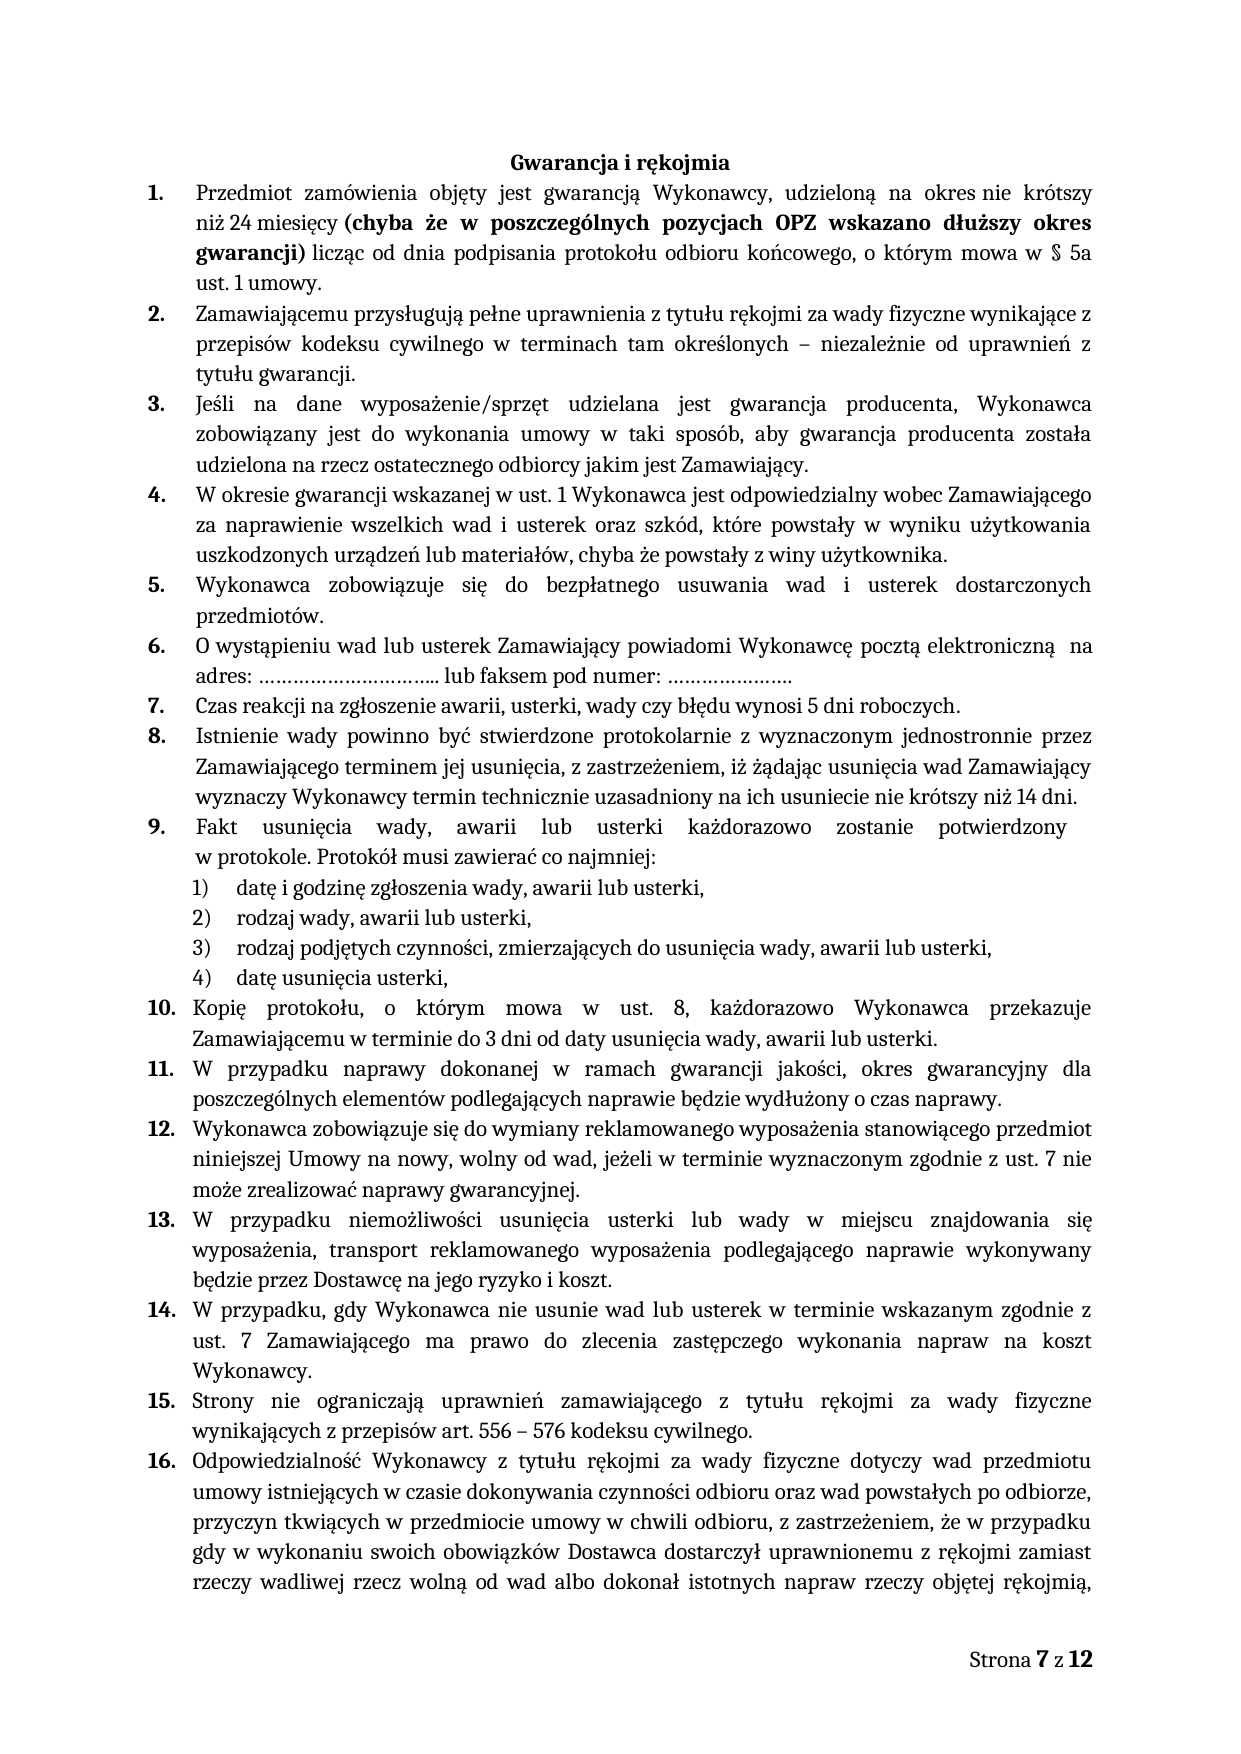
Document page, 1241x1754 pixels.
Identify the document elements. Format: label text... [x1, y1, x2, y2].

text Gwarancja i rękojmia [148, 150, 1093, 176]
list W okresie gwarancji wskazanej w ust. 1 Wykonawca jest odpowiedzialny wobec Zamawiającego za naprawienie wszelkich wad i usterek oraz szkód, które powstały w wyniku użytkowania uszkodzonych urządzeń lub materiałów, chyba że powstały z winy użytkownika. [148, 482, 1093, 568]
list Fakt usunięcia wady, awarii lub usterki każdorazowo zostanie potwierdzony w protokole. Protokół musi zawierać co najmniej: [148, 814, 1093, 870]
list Wykonawca zobowiązuje się do bezpłatnego usuwania wad i usterek dostarczonych przedmiotów. [148, 572, 1093, 629]
list W przypadku naprawy dokonanej w ramach gwarancji jakości, okres gwarancyjny dla poszczególnych elementów podlegających naprawie będzie wydłużony o czas naprawy. [148, 1056, 1093, 1112]
list datę i godzinę zgłoszenia wady, awarii lub usterki, [192, 874, 1093, 901]
list Jeśli na dane wyposażenie/sprzęt udzielana jest gwarancja producenta, Wykonawca zobowiązany jest do wykonania umowy w taki sposób, aby gwarancja producenta została udzielona na rzecz ostatecznego odbiorcy jakim jest Zamawiający. [148, 391, 1093, 478]
list rodzaj podjętych czynności, zmierzających do usunięcia wady, awarii lub usterki, [192, 935, 1093, 961]
list Zamawiającemu przysługują pełne uprawnienia z tytułu rękojmi za wady fizyczne wynikające z przepisów kodeksu cywilnego w terminach tam określonych – niezależnie od uprawnień z tytułu gwarancji. [148, 300, 1093, 387]
list rodzaj wady, awarii lub usterki, [192, 904, 1093, 931]
list Wykonawca zobowiązuje się do wymiany reklamowanego wyposażenia stanowiącego przedmiot niniejszej Umowy na nowy, wolny od wad, jeżeli w terminie wyznaczonym zgodnie z ust. 7 nie może zrealizować naprawy gwarancyjnej. [148, 1116, 1093, 1203]
list W przypadku, gdy Wykonawca nie usunie wad lub usterek w terminie wskazanym zgodnie z ust. 7 Zamawiającego ma prawo do zlecenia zastępczego wykonania napraw na koszt Wykonawcy. [148, 1297, 1093, 1384]
list O wystąpieniu wad lub usterek Zamawiający powiadomi Wykonawcę pocztą elektroniczną na adres: ………………………….. lub faksem pod numer: …………………. [148, 633, 1093, 689]
list W przypadku niemożliwości usunięcia usterki lub wady w miejscu znajdowania się wyposażenia, transport reklamowanego wyposażenia podlegającego naprawie wykonywany będzie przez Dostawcę na jego ryzyko i koszt. [148, 1207, 1093, 1293]
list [148, 1448, 1093, 1595]
list Przedmiot zamówienia objęty jest gwarancją Wykonawcy, udzieloną na okres nie krótszy niż 24 miesięcy (chyba że w poszczególnych pozycjach OPZ wskazano dłuższy okres gwarancji) licząc od dnia podpisania protokołu odbioru końcowego, o którym mowa w § 5a ust. 1 umowy. [148, 179, 1093, 296]
list datę usunięcia usterki, [192, 965, 1093, 991]
list Strony nie ograniczają uprawnień zamawiającego z tytułu rękojmi za wady fizyczne wynikających z przepisów art. 556 – 576 kodeksu cywilnego. [148, 1388, 1093, 1444]
list Kopię protokołu, o którym mowa w ust. 8, każdorazowo Wykonawca przekazuje Zamawiającemu w terminie do 3 dni od daty usunięcia wady, awarii lub usterki. [148, 995, 1093, 1052]
list Czas reakcji na zgłoszenie awarii, usterki, wady czy błędu wynosi 5 dni roboczych. [148, 693, 1093, 719]
list Istnienie wady powinno być stwierdzone protokolarnie z wyznaczonym jednostronnie przez Zamawiającego terminem jej usunięcia, z zastrzeżeniem, iż żądając usunięcia wad Zamawiający wyznaczy Wykonawcy termin technicznie uzasadniony na ich usuniecie nie krótszy niż 14 dni. [148, 723, 1093, 810]
